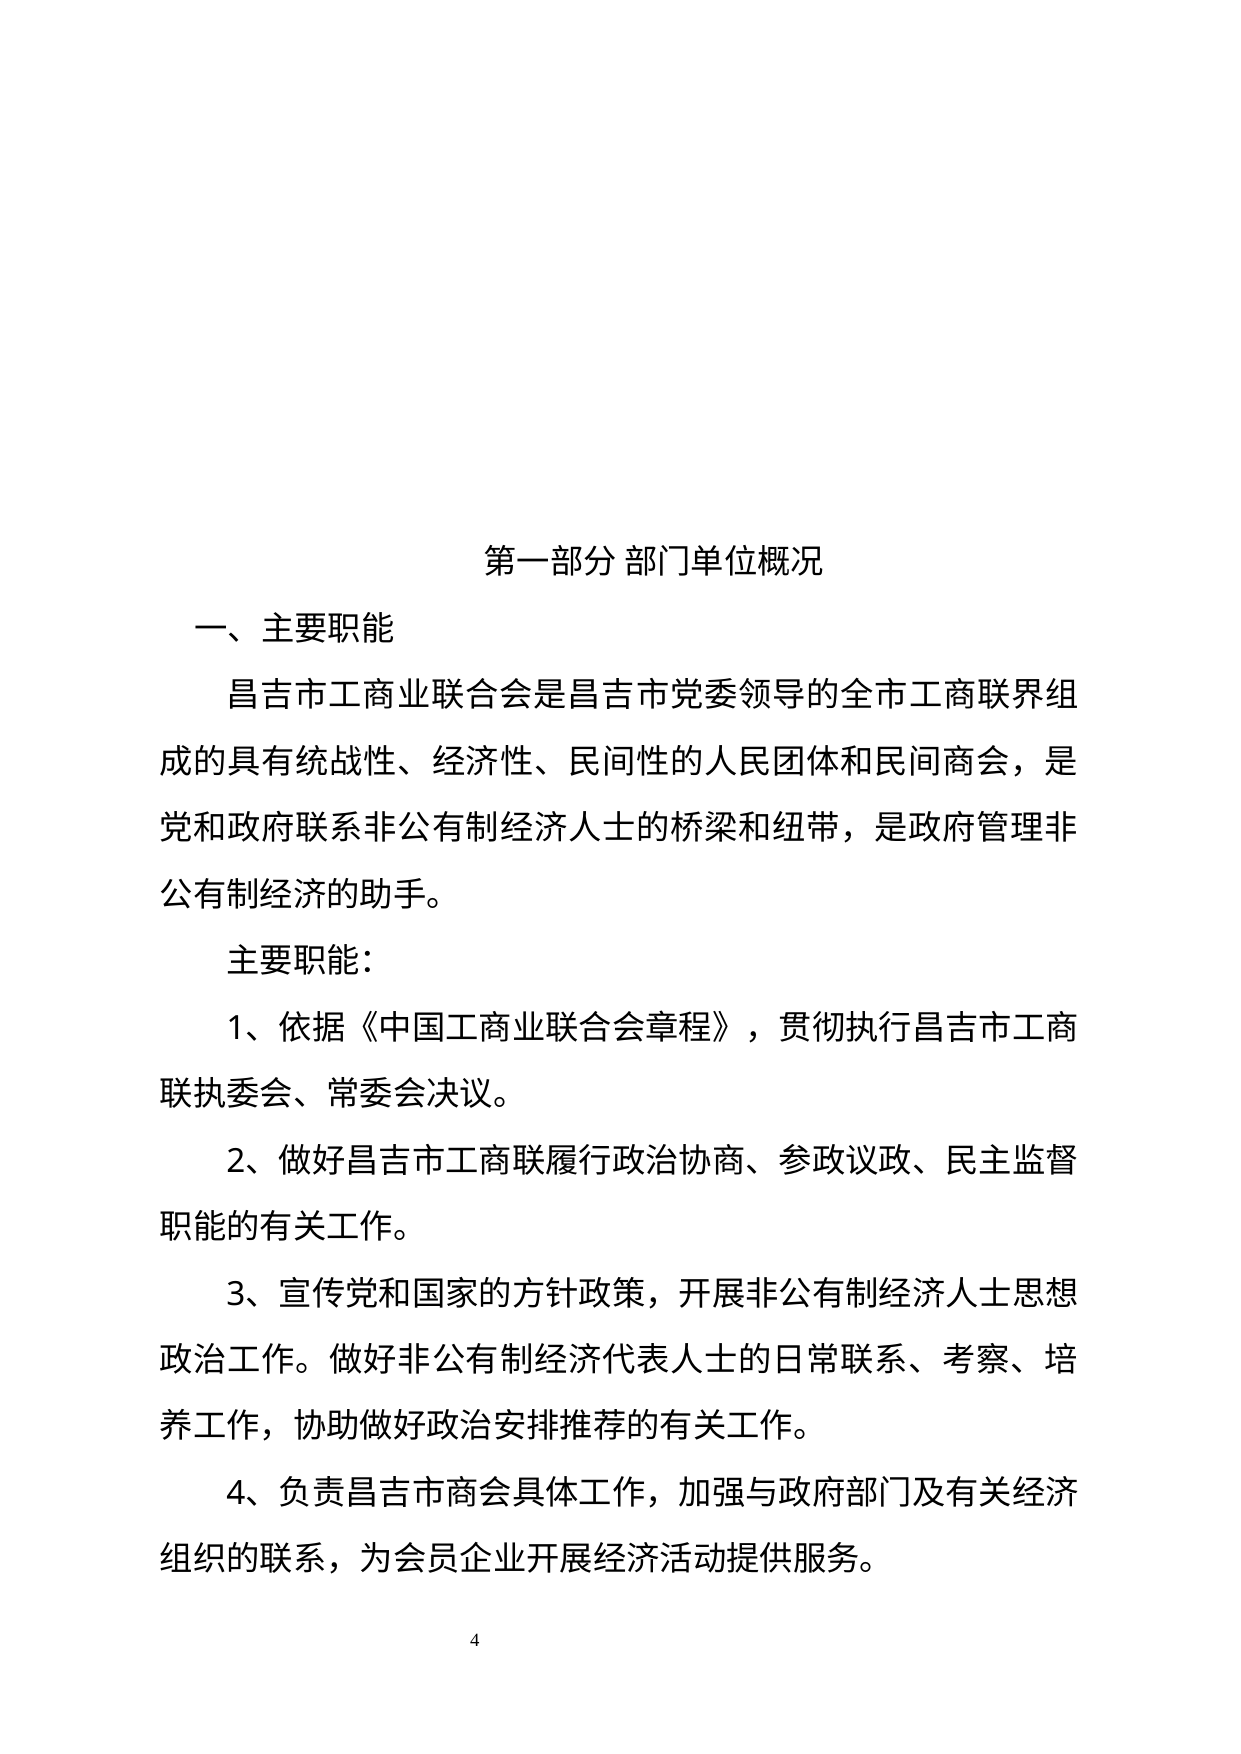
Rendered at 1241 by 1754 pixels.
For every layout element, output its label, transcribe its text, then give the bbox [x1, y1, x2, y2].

text 主要职能： [159, 925, 1081, 991]
text 第一部分 部门单位概况 [159, 526, 1081, 593]
text 3、宣传党和国家的方针政策，开展非公有制经济人士思想政治工作。做好非公有制经济代表人士的日常联系、考察、培养工作，协助做好政治安排推荐的有关工作。 [159, 1257, 1081, 1457]
text 一、主要职能 [159, 593, 1081, 659]
text 4、负责昌吉市商会具体工作，加强与政府部门及有关经济组织的联系，为会员企业开展经济活动提供服务。 [159, 1457, 1081, 1589]
text 昌吉市工商业联合会是昌吉市党委领导的全市工商联界组成的具有统战性、经济性、民间性的人民团体和民间商会，是党和政府联系非公有制经济人士的桥梁和纽带，是政府管理非公有制经济的助手。 [159, 659, 1081, 925]
text 2、做好昌吉市工商联履行政治协商、参政议政、民主监督职能的有关工作。 [159, 1124, 1081, 1257]
text 1、依据《中国工商业联合会章程》，贯彻执行昌吉市工商联执委会、常委会决议。 [159, 991, 1081, 1124]
